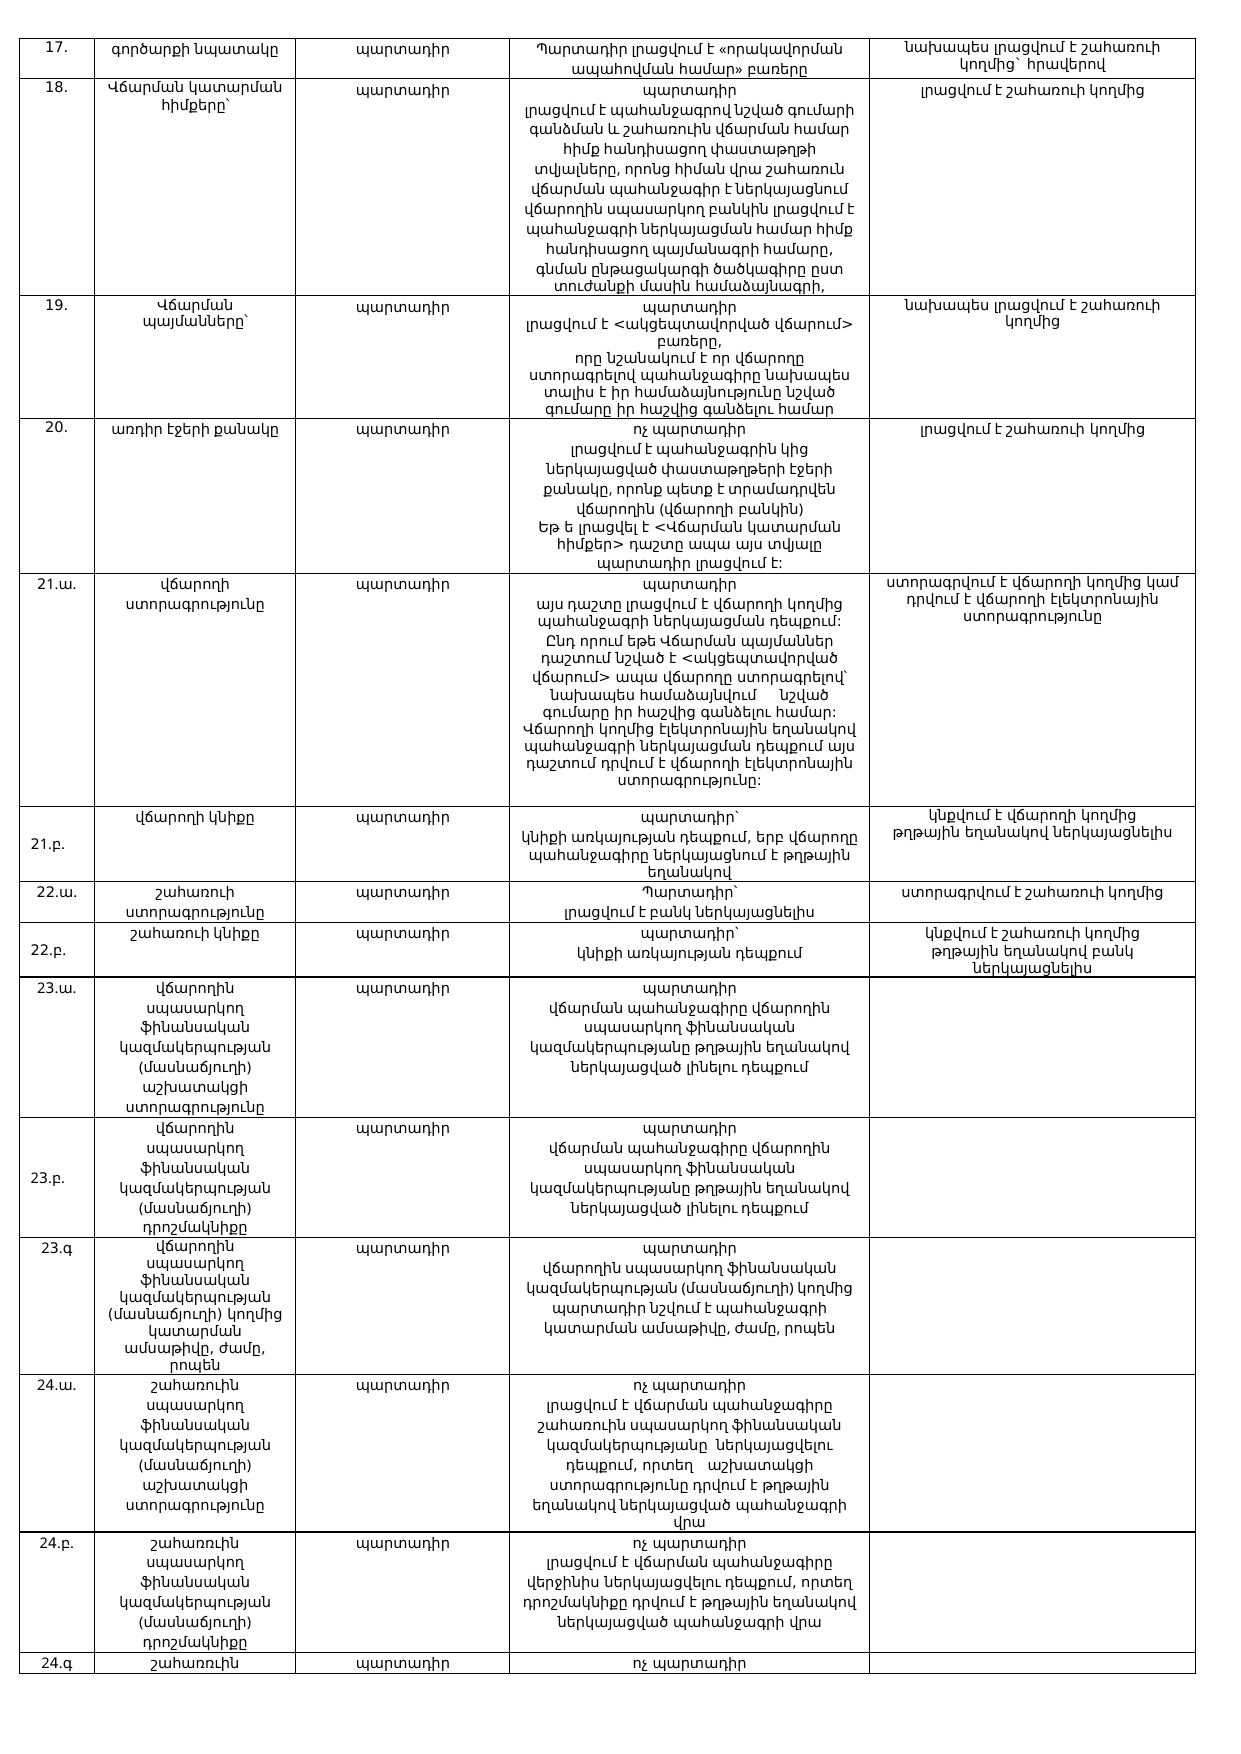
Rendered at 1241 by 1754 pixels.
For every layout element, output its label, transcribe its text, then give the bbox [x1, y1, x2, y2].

table_cell Վճարման կատարման հիմքերը՝ [95, 79, 295, 295]
table_cell պարտադիր [296, 923, 509, 976]
table_cell ստորագրվում է շահառուի կողմից [870, 882, 1195, 922]
table_cell պարտադիր [296, 419, 509, 572]
table_cell շահառուի կնիքը [95, 923, 295, 976]
table_cell նախապես լրացվում է շահառուի կողմից [870, 296, 1195, 418]
table_cell պարտադիր [296, 296, 509, 418]
table_cell լրացվում է շահառուի կողմից [870, 79, 1195, 295]
table_cell վճարողին սպասարկող ֆինանսական կազմակերպության (մասնաճյուղի) կողմից կատարման ամսաթիվը, ժամը, րոպեն [95, 1238, 295, 1374]
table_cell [510, 1653, 869, 1673]
table_cell վճարողի ստորագրությունը [95, 574, 295, 806]
table_cell 21.բ. [20, 807, 94, 881]
table_cell [870, 1653, 1195, 1673]
table_cell ոչ պարտադիր լրացվում է վճարման պահանջագիրը վերջինիս ներկայացվելու դեպքում, որտեղ դրոշմակնիքը դրվում է թղթային եղանակով ներկայացված պահանջագրի վրա [510, 1533, 869, 1652]
table_cell պարտադիր` կնիքի առկայության դեպքում, երբ վճարողը պահանջագիրը ներկայացնում է թղթային եղանակով [510, 807, 869, 881]
table_cell շահառուի ստորագրությունը [95, 882, 295, 922]
table_cell Վճարման պայմանները՝ [95, 296, 295, 418]
table_cell պարտադիր [296, 978, 509, 1117]
table_cell պարտադիր վճարման պահանջագիրը վճարողին սպասարկող ֆինանսական կազմակերպությանը թղթային եղանակով ներկայացված լինելու դեպքում [510, 1118, 869, 1237]
table_cell ոչ պարտադիր լրացվում է վճարման պահանջագիրը շահառուին սպասարկող ֆինանսական կազմակերպությանը ներկայացվելու դեպքում, որտեղ աշխատակցի ստորագրությունը դրվում է թղթային եղանակով ներկայացված պահանջագրի վրա [510, 1375, 869, 1531]
table_cell 24.գ [20, 1653, 94, 1673]
table_cell պարտադիր վճարման պահանջագիրը վճարողին սպասարկող ֆինանսական կազմակերպությանը թղթային եղանակով ներկայացված լինելու դեպքում [510, 978, 869, 1117]
table_cell պարտադիր [296, 882, 509, 922]
table_cell պարտադիր վճարողին սպասարկող ֆինանսական կազմակերպության (մասնաճյուղի) կողմից պարտադիր նշվում է պահանջագրի կատարման ամսաթիվը, ժամը, րոպեն [510, 1238, 869, 1374]
table_cell վճարողին սպասարկող ֆինանսական կազմակերպության (մասնաճյուղի) աշխատակցի ստորագրությունը [95, 978, 295, 1117]
table_cell պարտադիր [296, 574, 509, 806]
table_cell վճարողի կնիքը [95, 807, 295, 881]
table_cell 23.բ. [20, 1118, 94, 1237]
table_cell 22.բ. [20, 923, 94, 976]
table_cell [870, 978, 1195, 1117]
table_cell պարտադիր [296, 807, 509, 881]
table_cell կնքվում է վճարողի կողմից թղթային եղանակով ներկայացնելիս [870, 807, 1195, 881]
table_cell 18. [20, 79, 94, 295]
table_cell [870, 1533, 1195, 1652]
table_cell վճարողին սպասարկող ֆինանսական կազմակերպության (մասնաճյուղի) դրոշմակնիքը [95, 1118, 295, 1237]
table_cell առդիր էջերի քանակը [95, 419, 295, 572]
table_cell գործարքի նպատակը [95, 39, 295, 78]
table_cell պարտադիր [296, 1118, 509, 1237]
table_cell ոչ պարտադիր լրացվում է պահանջագրին կից ներկայացված փաստաթղթերի էջերի քանակը, որոնք պետք է տրամադրվեն վճարողին (վճարողի բանկին) Եթ ե լրացվել է <Վճարման կատարման հիմքեր> դաշտը ապա այս տվյալը պարտադիր լրացվում է: [510, 419, 869, 572]
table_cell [95, 1653, 295, 1673]
table_cell շահառռւին սպասարկող ֆինանսական կազմակերպության (մասնաճյուղի) դրոշմակնիքը [95, 1533, 295, 1652]
table_cell ստորագրվում է վճարողի կողմից կամ դրվում է վճարողի էլեկտրոնային ստորագրությունը [870, 574, 1195, 806]
table_cell 20. [20, 419, 94, 572]
table_cell պարտադիր լրացվում է <ակցեպտավորված վճարում> բառերը, որը նշանակում է որ վճարողը ստորագրելով պահանջագիրը նախապես տալիս է իր համաձայնությունը նշված գումարը իր հաշվից գանձելու համար [510, 296, 869, 418]
table_cell լրացվում է շահառուի կողմից [870, 419, 1195, 572]
table_cell [870, 1375, 1195, 1531]
table_cell պարտադիր [296, 1375, 509, 1531]
table_cell 24.ա. [20, 1375, 94, 1531]
table_cell պարտադիր [296, 1533, 509, 1652]
table_cell պարտադիր [296, 39, 509, 78]
table_cell պարտադիր` կնիքի առկայության դեպքում [510, 923, 869, 976]
table_cell 24.բ. [20, 1533, 94, 1652]
table_cell պարտադիր [296, 1238, 509, 1374]
table_cell [870, 1118, 1195, 1237]
table_cell կնքվում է շահառուի կողմից թղթային եղանակով բանկ ներկայացնելիս [870, 923, 1195, 976]
table_cell 21.ա. [20, 574, 94, 806]
table_cell 17. [20, 39, 94, 78]
table_cell պարտադիր այս դաշտը լրացվում է վճարողի կողմից պահանջագրի ներկայացման դեպքում: Ընդ որում եթե Վճարման պայմաններ դաշտում նշված է <ակցեպտավորված վճարում> ապա վճարողը ստորագրելով՝ նախապես համաձայնվում նշված գումարը իր հաշվից գանձելու համար: Վճարողի կողմից էլեկտրոնային եղանակով պահանջագրի ներկայացման դեպքում այս դաշտում դրվում է վճարողի էլեկտրոնային ստորագրությունը: [510, 574, 869, 806]
table_cell նախապես լրացվում է շահառուի կողմից` հրավերով [870, 39, 1195, 78]
table_cell [870, 1238, 1195, 1374]
table_cell 23.ա. [20, 978, 94, 1117]
table_cell Պարտադիր լրացվում է «որակավորման ապահովման համար» բառերը [510, 39, 869, 78]
table_cell 19. [20, 296, 94, 418]
table_cell 23.գ [20, 1238, 94, 1374]
table_cell շահառուին սպասարկող ֆինանսական կազմակերպության (մասնաճյուղի) աշխատակցի ստորագրությունը [95, 1375, 295, 1531]
table_cell Պարտադիր՝ լրացվում է բանկ ներկայացնելիս [510, 882, 869, 922]
table_cell պարտադիր լրացվում է պահանջագրով նշված գումարի գանձման և շահառուին վճարման համար հիմք հանդիսացող փաստաթղթի տվյալները, որոնց հիման վրա շահառուն վճարման պահանջագիր է ներկայացնում վճարողին սպասարկող բանկին լրացվում է պահանջագրի ներկայացման համար հիմք հանդիսացող պայմանագրի համարը, գնման ընթացակարգի ծածկագիրը ըստ տուժանքի մասին համաձայնագրի, [510, 79, 869, 295]
table_cell 22.ա. [20, 882, 94, 922]
table_cell պարտադիր [296, 79, 509, 295]
table_cell պարտադիր [296, 1653, 509, 1673]
